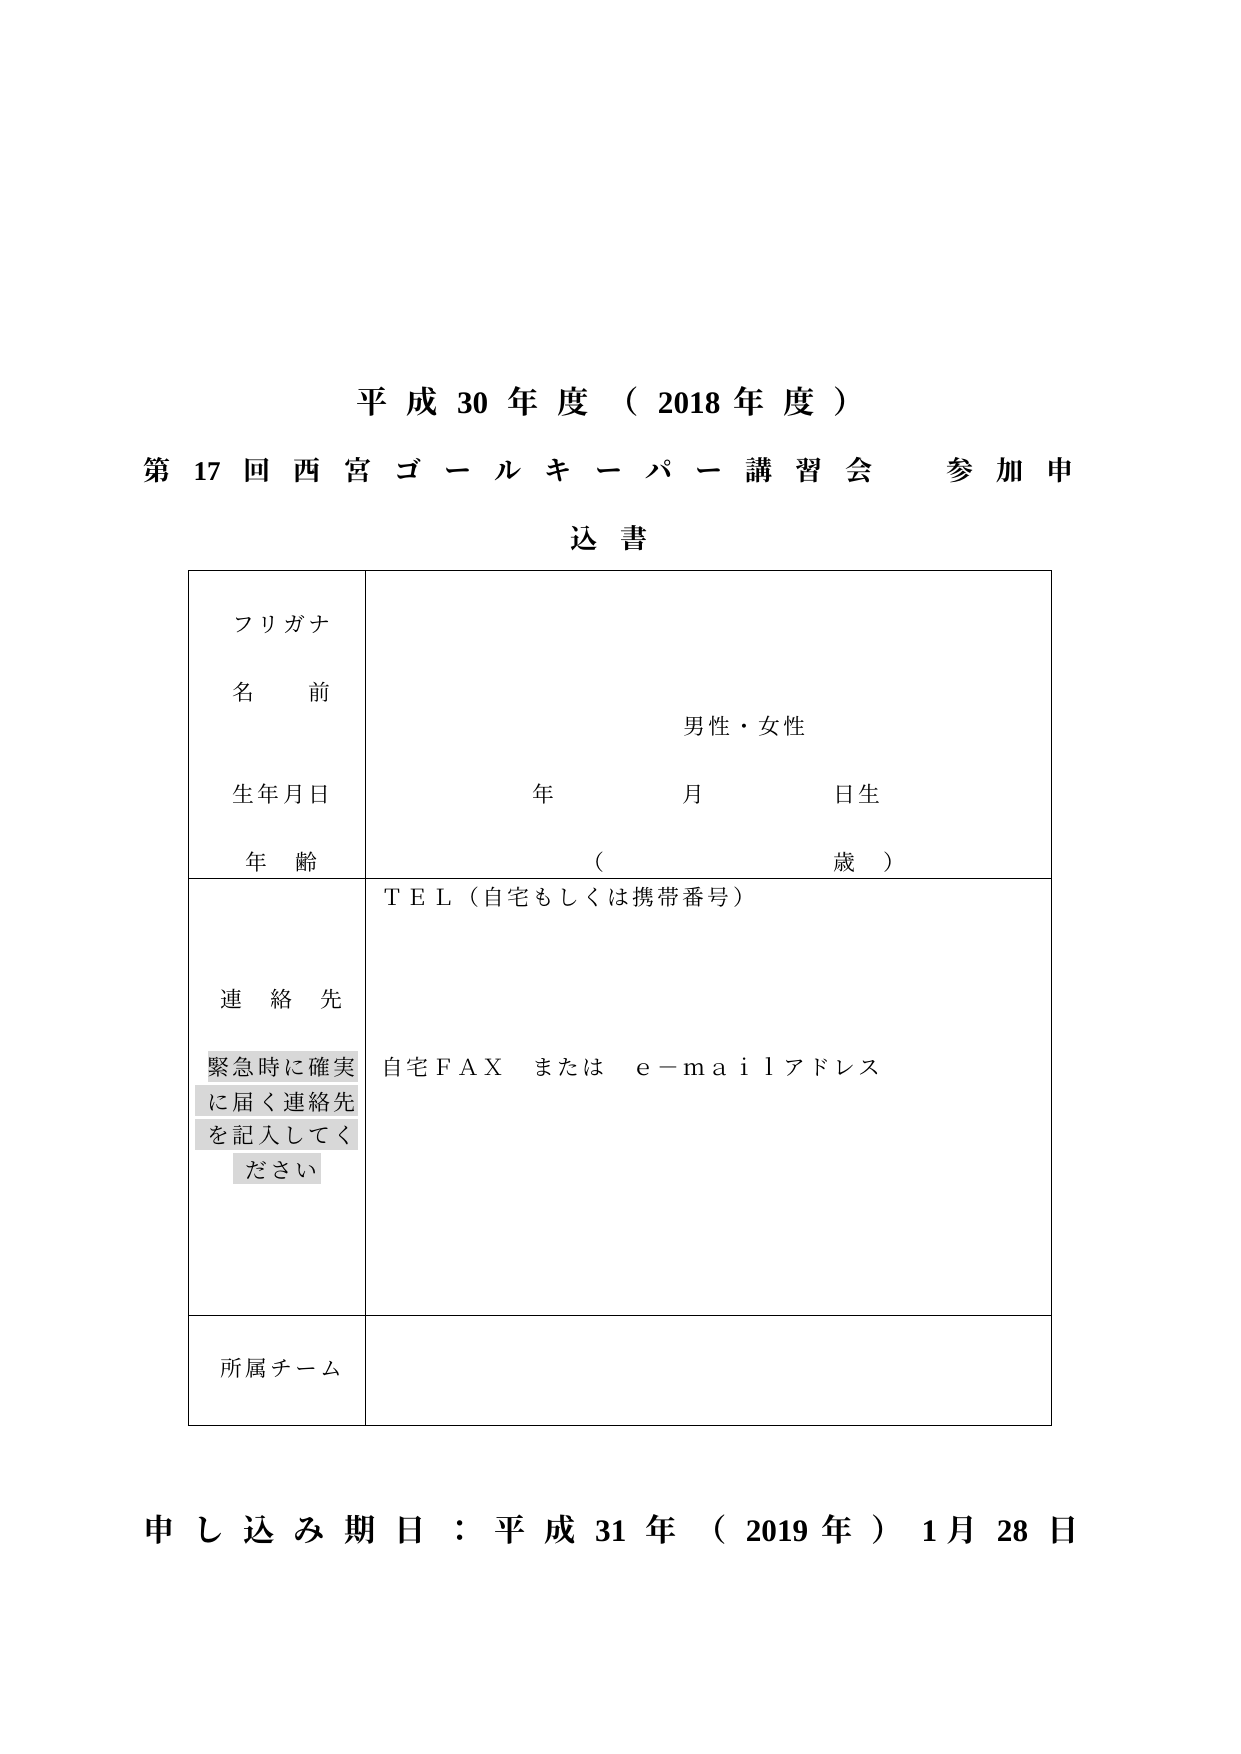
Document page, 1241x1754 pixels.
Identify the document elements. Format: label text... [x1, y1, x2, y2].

text 平成30年度（2018年度） [131, 366, 1109, 434]
text 第17回西宮ゴールキーパー講習会 参加申込書 [131, 434, 1109, 570]
table_header 男性・女性 年 月 日生 （ 歳 ） [366, 571, 1051, 878]
table_cell 連 絡 先 緊急時に確実に届く連絡先を記入してください [189, 879, 365, 1315]
table_cell [366, 1316, 1051, 1424]
table_header フリガナ 名 前 生年月日 年 齢 [189, 571, 365, 878]
table_cell 所属チーム [189, 1316, 365, 1424]
table_cell ＴＥＬ（自宅もしくは携帯番号） 自宅ＦＡＸ または ｅ－ｍａｉｌアドレス [366, 879, 1051, 1315]
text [131, 1494, 1109, 1562]
